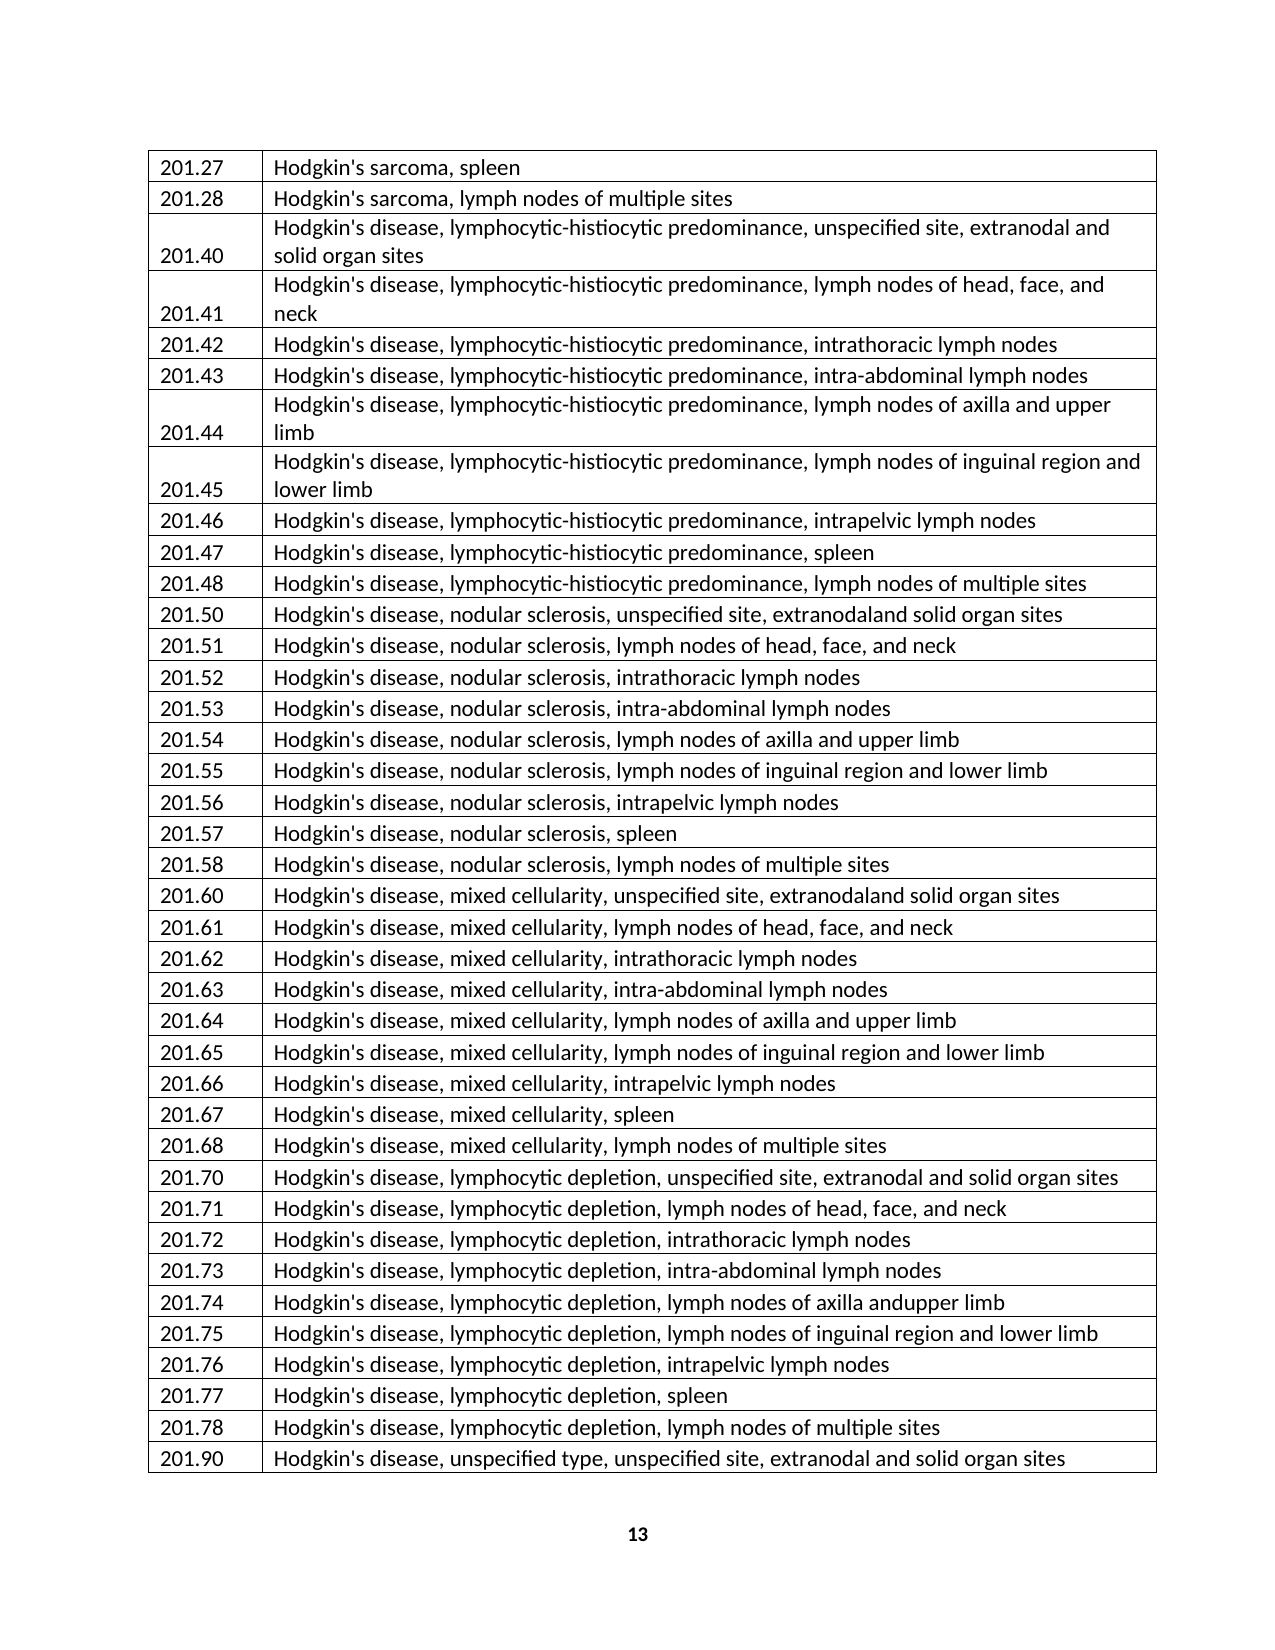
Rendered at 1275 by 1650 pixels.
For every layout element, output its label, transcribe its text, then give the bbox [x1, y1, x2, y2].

table_cell 201.58 [149, 848, 262, 878]
table_cell Hodgkin's disease, lymphocytic-histiocytic predominance, lymph nodes of head, face, and neck [263, 271, 1156, 327]
table_cell Hodgkin's disease, mixed cellularity, lymph nodes of head, face, and neck [263, 911, 1156, 941]
table_cell Hodgkin's disease, nodular sclerosis, intrathoracic lymph nodes [263, 661, 1156, 691]
table_cell Hodgkin's disease, mixed cellularity, unspecified site, extranodaland solid organ sites [263, 879, 1156, 909]
table_cell 201.78 [149, 1411, 262, 1441]
table_cell Hodgkin's disease, lymphocytic-histiocytic predominance, intrapelvic lymph nodes [263, 504, 1156, 534]
table_cell Hodgkin's disease, nodular sclerosis, intra-abdominal lymph nodes [263, 692, 1156, 722]
table_cell 201.52 [149, 661, 262, 691]
table_cell 201.47 [149, 536, 262, 566]
table_cell Hodgkin's disease, lymphocytic depletion, spleen [263, 1379, 1156, 1409]
table_cell 201.68 [149, 1129, 262, 1159]
table_cell Hodgkin's disease, mixed cellularity, spleen [263, 1098, 1156, 1128]
table_cell 201.70 [149, 1161, 262, 1191]
table_cell 201.73 [149, 1254, 262, 1284]
table_cell Hodgkin's disease, lymphocytic depletion, unspecified site, extranodal and solid organ sites [263, 1161, 1156, 1191]
table_cell 201.90 [149, 1442, 262, 1472]
table_cell Hodgkin's disease, mixed cellularity, lymph nodes of inguinal region and lower limb [263, 1036, 1156, 1066]
table_cell Hodgkin's disease, lymphocytic-histiocytic predominance, lymph nodes of multiple sites [263, 567, 1156, 597]
table_cell 201.45 [149, 447, 262, 503]
table_cell Hodgkin's disease, mixed cellularity, lymph nodes of multiple sites [263, 1129, 1156, 1159]
table_cell Hodgkin's disease, nodular sclerosis, lymph nodes of head, face, and neck [263, 629, 1156, 659]
table_cell 201.50 [149, 598, 262, 628]
table_cell Hodgkin's disease, nodular sclerosis, intrapelvic lymph nodes [263, 786, 1156, 816]
table_cell Hodgkin's disease, lymphocytic depletion, intrapelvic lymph nodes [263, 1348, 1156, 1378]
table_cell 201.54 [149, 723, 262, 753]
table_cell 201.42 [149, 328, 262, 358]
table_cell Hodgkin's disease, nodular sclerosis, lymph nodes of inguinal region and lower limb [263, 754, 1156, 784]
table_cell 201.62 [149, 942, 262, 972]
table_cell 201.55 [149, 754, 262, 784]
table_cell 201.28 [149, 182, 262, 212]
table_cell Hodgkin's disease, lymphocytic-histiocytic predominance, unspecified site, extranodal and solid organ sites [263, 214, 1156, 269]
table_cell Hodgkin's disease, mixed cellularity, lymph nodes of axilla and upper limb [263, 1004, 1156, 1034]
table_cell 201.67 [149, 1098, 262, 1128]
table_cell Hodgkin's disease, unspecified type, unspecified site, extranodal and solid organ sites [263, 1442, 1156, 1472]
table_cell Hodgkin's disease, mixed cellularity, intra-abdominal lymph nodes [263, 973, 1156, 1003]
table_cell 201.43 [149, 359, 262, 389]
table_cell Hodgkin's disease, lymphocytic-histiocytic predominance, lymph nodes of inguinal region and lower limb [263, 447, 1156, 503]
table_cell 201.46 [149, 504, 262, 534]
table_cell 201.41 [149, 271, 262, 327]
table_cell 201.56 [149, 786, 262, 816]
table_cell Hodgkin's disease, nodular sclerosis, spleen [263, 817, 1156, 847]
table_cell Hodgkin's disease, lymphocytic depletion, lymph nodes of inguinal region and lower limb [263, 1317, 1156, 1347]
table_cell 201.48 [149, 567, 262, 597]
table_cell Hodgkin's disease, mixed cellularity, intrapelvic lymph nodes [263, 1067, 1156, 1097]
table_cell 201.63 [149, 973, 262, 1003]
table_cell Hodgkin's disease, nodular sclerosis, lymph nodes of multiple sites [263, 848, 1156, 878]
table_cell Hodgkin's disease, lymphocytic-histiocytic predominance, lymph nodes of axilla and upper limb [263, 390, 1156, 446]
table_cell 201.44 [149, 390, 262, 446]
table_cell Hodgkin's disease, lymphocytic depletion, intrathoracic lymph nodes [263, 1223, 1156, 1253]
table_cell 201.64 [149, 1004, 262, 1034]
table_cell 201.72 [149, 1223, 262, 1253]
table_cell 201.75 [149, 1317, 262, 1347]
table_cell 201.40 [149, 214, 262, 269]
table_cell 201.27 [149, 151, 262, 181]
table_cell Hodgkin's disease, mixed cellularity, intrathoracic lymph nodes [263, 942, 1156, 972]
table_cell 201.76 [149, 1348, 262, 1378]
table_cell Hodgkin's disease, lymphocytic depletion, intra-abdominal lymph nodes [263, 1254, 1156, 1284]
table_cell Hodgkin's disease, nodular sclerosis, lymph nodes of axilla and upper limb [263, 723, 1156, 753]
table_cell Hodgkin's sarcoma, lymph nodes of multiple sites [263, 182, 1156, 212]
table_cell Hodgkin's disease, nodular sclerosis, unspecified site, extranodaland solid organ sites [263, 598, 1156, 628]
table_cell 201.60 [149, 879, 262, 909]
table_cell 201.51 [149, 629, 262, 659]
table_cell 201.66 [149, 1067, 262, 1097]
table_cell 201.53 [149, 692, 262, 722]
table_cell Hodgkin's disease, lymphocytic depletion, lymph nodes of multiple sites [263, 1411, 1156, 1441]
table_cell Hodgkin's disease, lymphocytic-histiocytic predominance, spleen [263, 536, 1156, 566]
table_cell 201.57 [149, 817, 262, 847]
table_cell 201.61 [149, 911, 262, 941]
table_cell Hodgkin's disease, lymphocytic-histiocytic predominance, intra-abdominal lymph nodes [263, 359, 1156, 389]
table_cell 201.74 [149, 1286, 262, 1316]
table_cell Hodgkin's disease, lymphocytic depletion, lymph nodes of axilla andupper limb [263, 1286, 1156, 1316]
table_cell 201.71 [149, 1192, 262, 1222]
table_cell 201.65 [149, 1036, 262, 1066]
table_cell Hodgkin's disease, lymphocytic depletion, lymph nodes of head, face, and neck [263, 1192, 1156, 1222]
table_cell Hodgkin's sarcoma, spleen [263, 151, 1156, 181]
table_cell Hodgkin's disease, lymphocytic-histiocytic predominance, intrathoracic lymph nodes [263, 328, 1156, 358]
table_cell 201.77 [149, 1379, 262, 1409]
